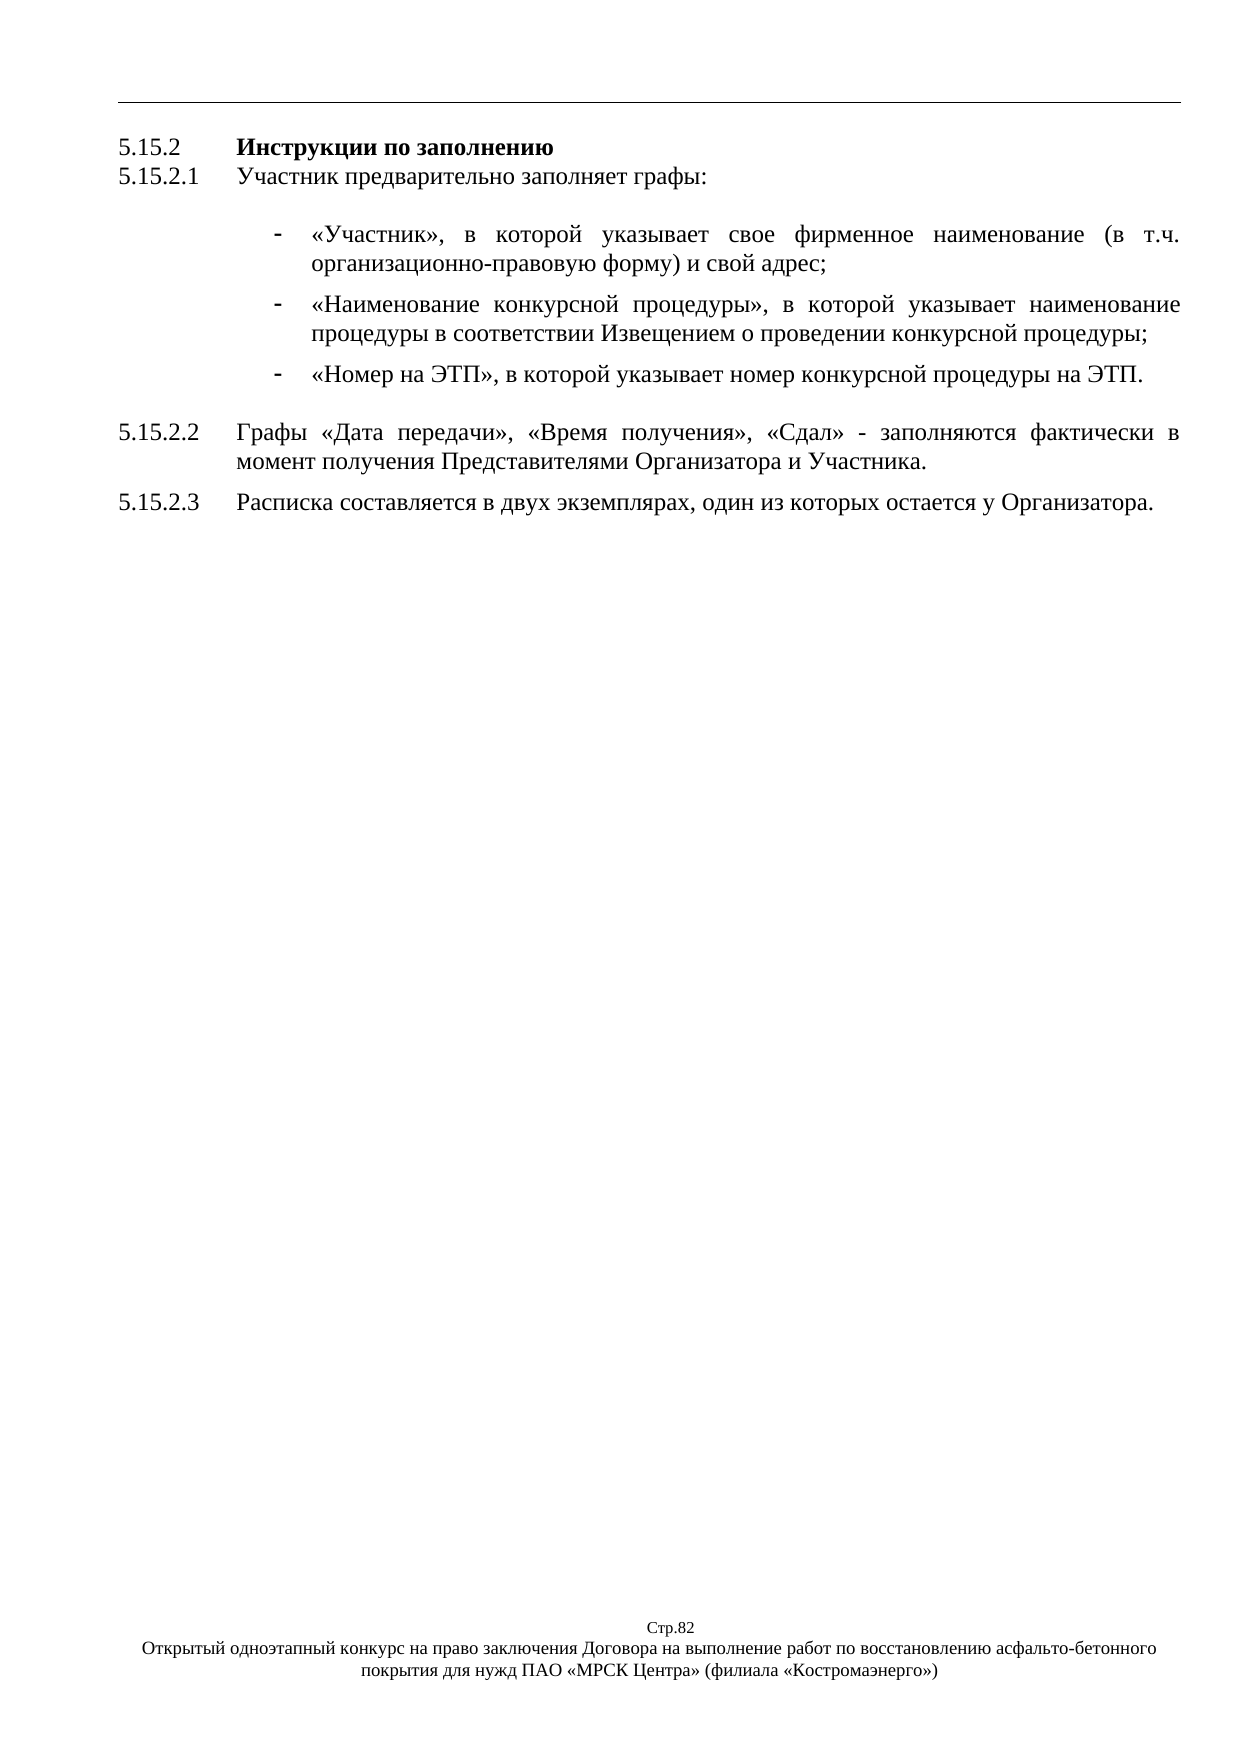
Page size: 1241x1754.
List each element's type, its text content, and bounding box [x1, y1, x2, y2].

list Графы «Дата передачи», «Время получения», «Сдал» - заполняются фактически в момент получения Представителями Организатора и Участника. [118, 417, 1181, 474]
list Инструкции по заполнению [118, 132, 1181, 161]
list Участник предварительно заполняет графы: [118, 161, 1181, 190]
list «Участник», в которой указывает свое фирменное наименование (в т.ч. организационно-правовую форму) и свой адрес; [274, 219, 1181, 277]
list «Номер на ЭТП», в которой указывает номер конкурсной процедуры на ЭТП. [274, 359, 1181, 388]
list Расписка составляется в двух экземплярах, один из которых остается у Организатора. [118, 487, 1181, 516]
list «Наименование конкурсной процедуры», в которой указывает наименование процедуры в соответствии Извещением о проведении конкурсной процедуры; [274, 289, 1181, 347]
